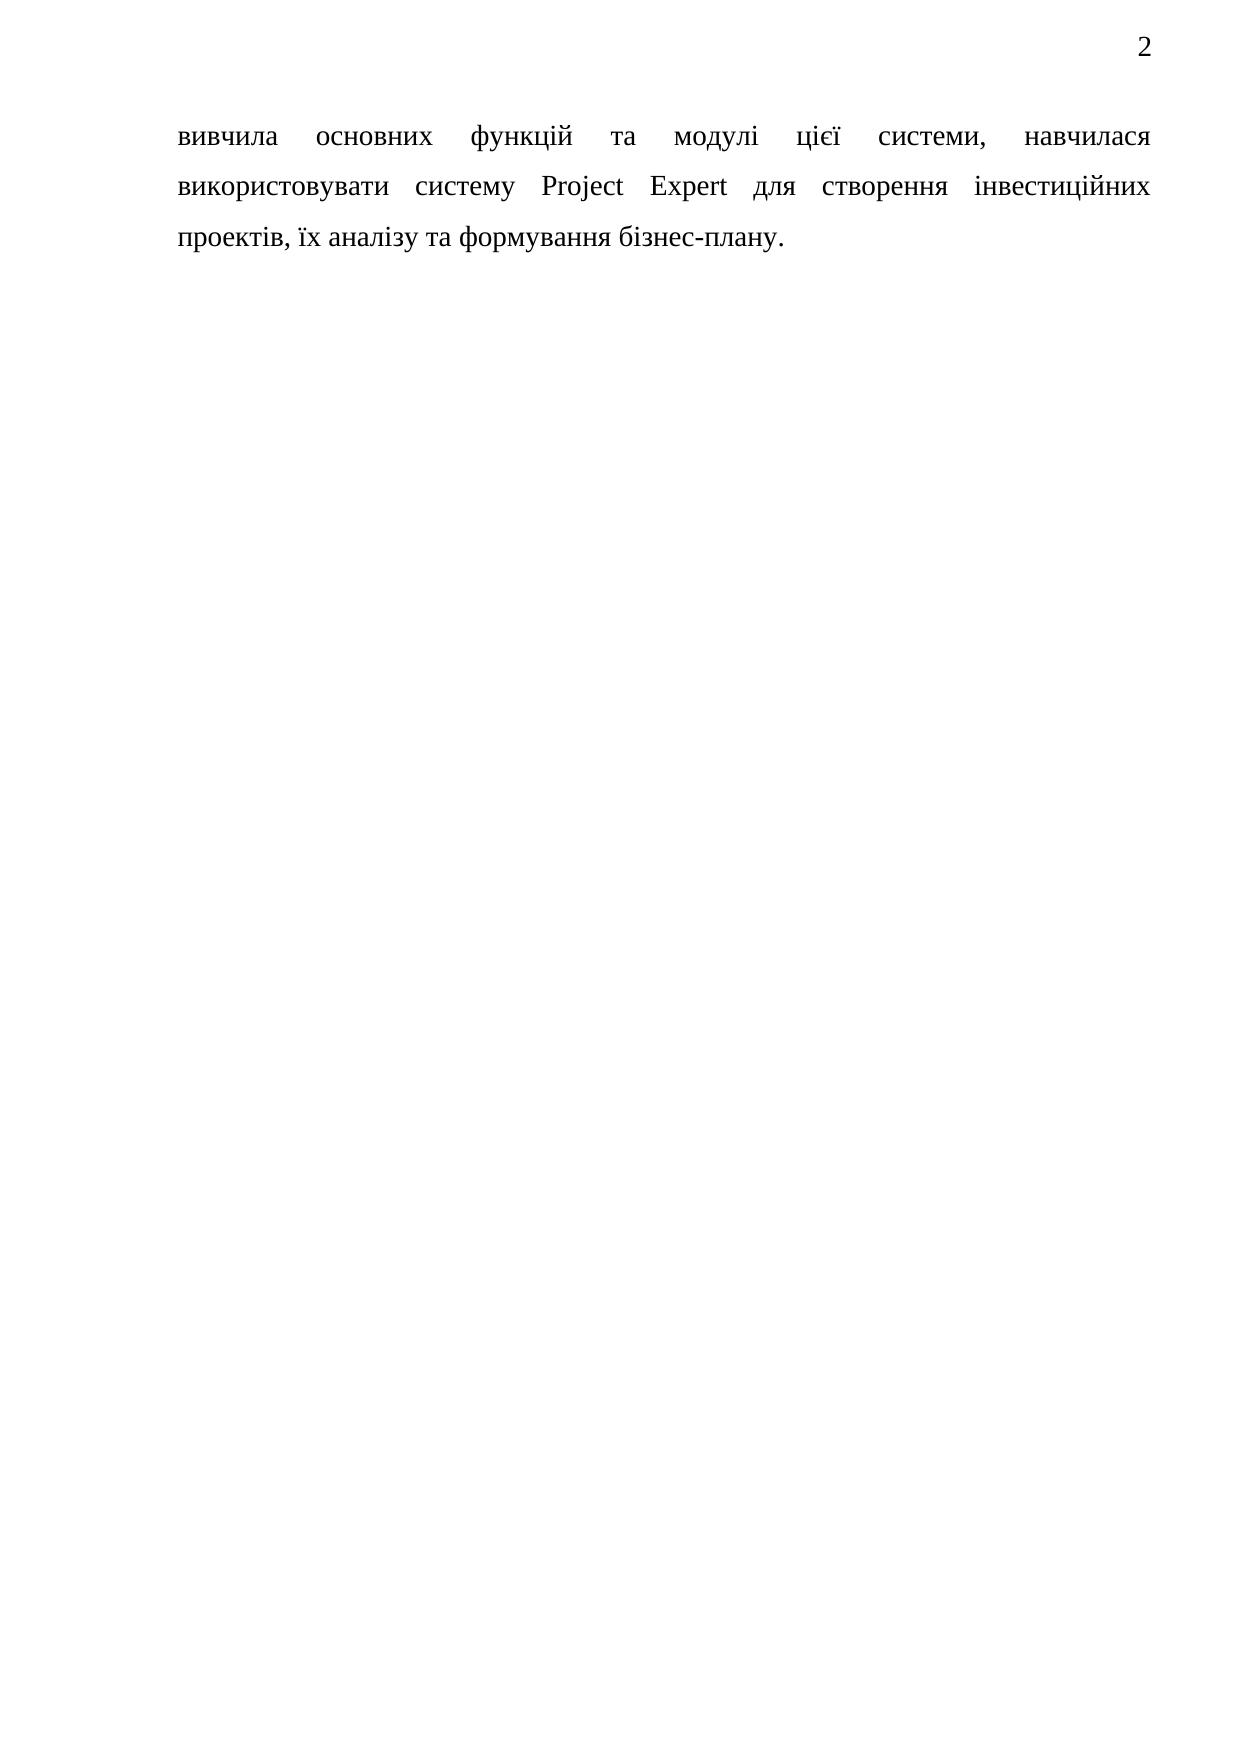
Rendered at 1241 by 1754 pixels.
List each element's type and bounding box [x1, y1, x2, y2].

text [177, 118, 1152, 252]
